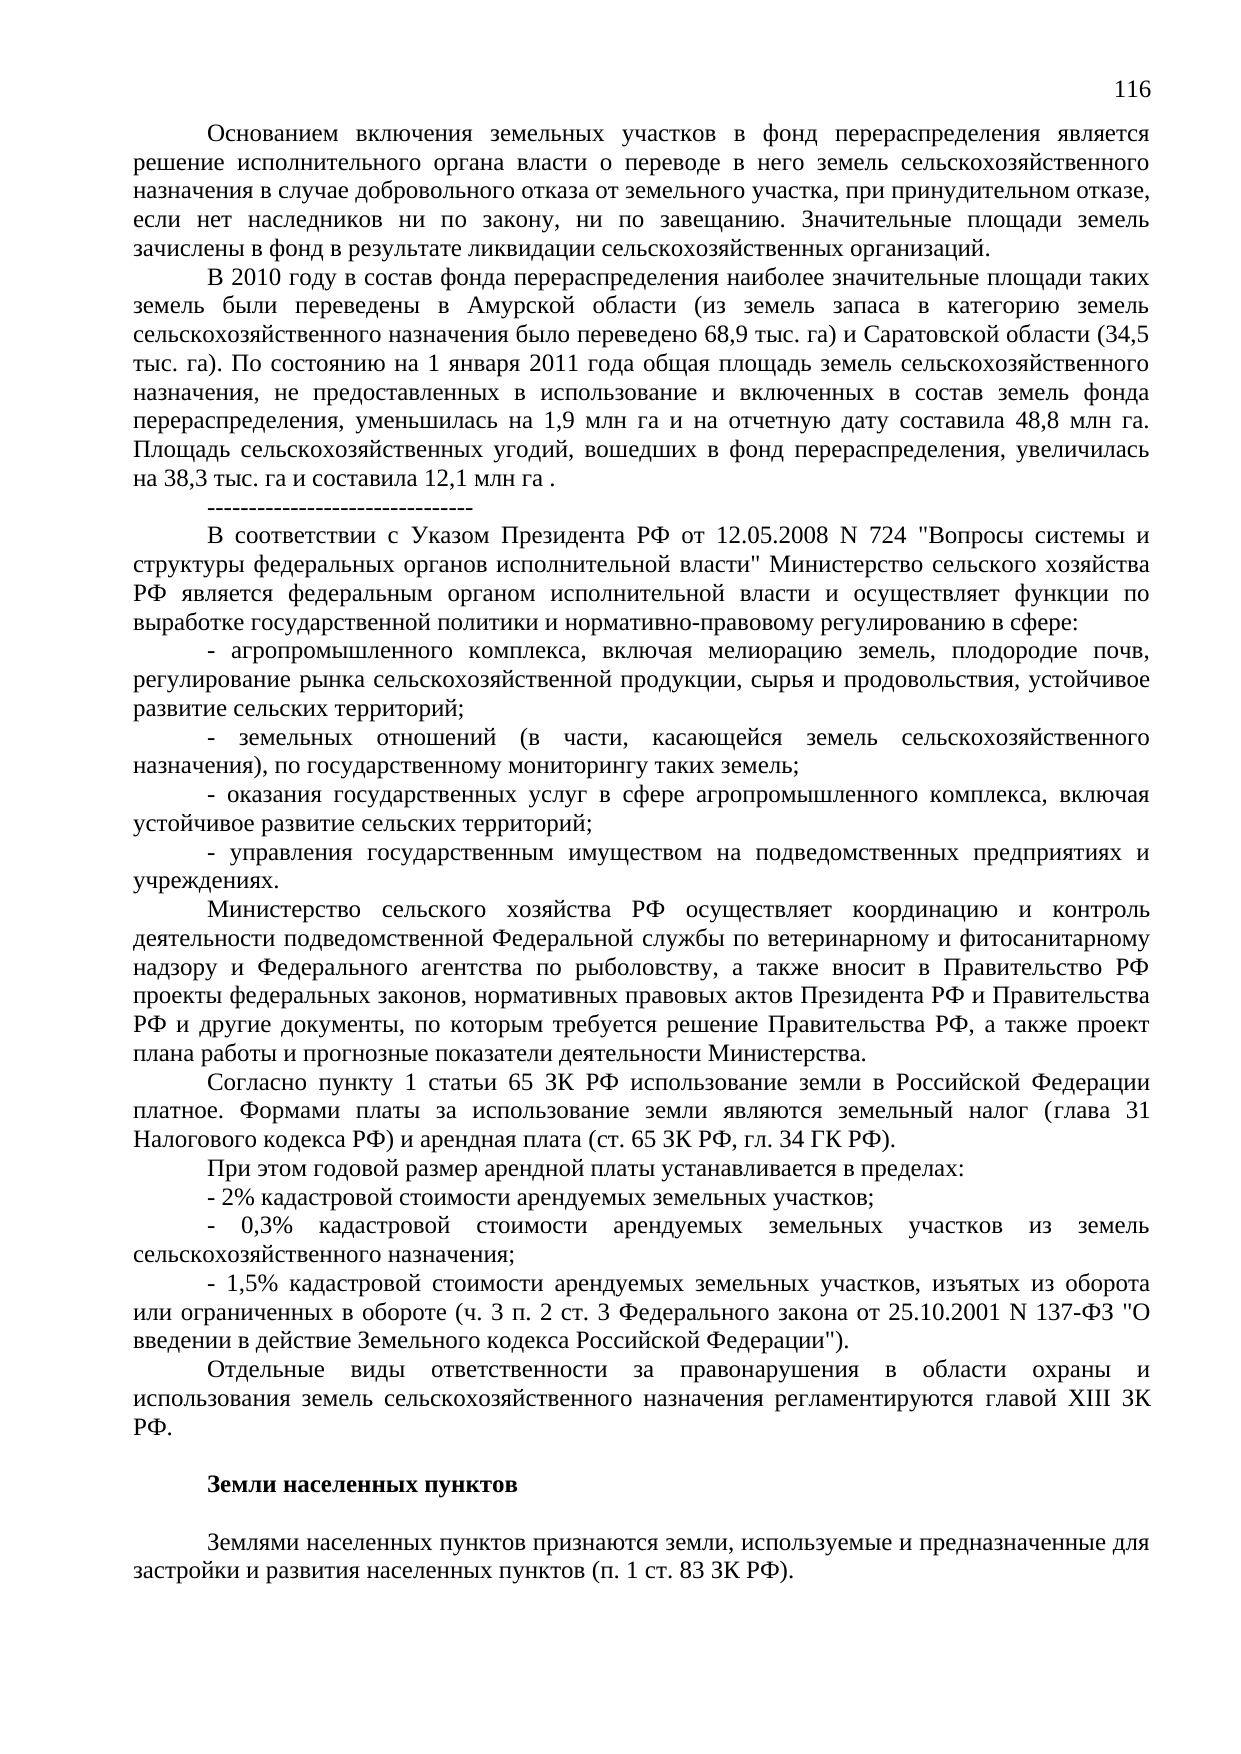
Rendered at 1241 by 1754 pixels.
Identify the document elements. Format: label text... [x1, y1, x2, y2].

text - оказания государственных услуг в сфере агропромышленного комплекса, включая устойчивое развитие сельских территорий; [133, 779, 1151, 837]
text Отдельные виды ответственности за правонарушения в области охраны и использования земель сельскохозяйственного назначения регламентируются главой XIII ЗК РФ. [133, 1354, 1151, 1441]
text Землями населенных пунктов признаются земли, используемые и предназначенные для застройки и развития населенных пунктов (п. 1 ст. 83 ЗК РФ). [133, 1527, 1151, 1584]
text Министерство сельского хозяйства РФ осуществляет координацию и контроль деятельности подведомственной Федеральной службы по ветеринарному и фитосанитарному надзору и Федерального агентства по рыболовству, а также вносит в Правительство РФ проекты федеральных законов, нормативных правовых актов Президента РФ и Правительства РФ и другие документы, по которым требуется решение Правительства РФ, а также проект плана работы и прогнозные показатели деятельности Министерства. [133, 894, 1151, 1067]
text - 0,3% кадастровой стоимости арендуемых земельных участков из земель сельскохозяйственного назначения; [133, 1211, 1151, 1268]
text - 1,5% кадастровой стоимости арендуемых земельных участков, изъятых из оборота или ограниченных в обороте (ч. 3 п. 2 ст. 3 Федерального закона от 25.10.2001 N 137-ФЗ "О введении в действие Земельного кодекса Российской Федерации"). [133, 1268, 1151, 1354]
text При этом годовой размер арендной платы устанавливается в пределах: [133, 1153, 1151, 1182]
text -------------------------------- [133, 492, 1151, 521]
text Согласно пункту 1 статьи 65 ЗК РФ использование земли в Российской Федерации платное. Формами платы за использование земли являются земельный налог (глава 31 Налогового кодекса РФ) и арендная плата (ст. 65 ЗК РФ, гл. 34 ГК РФ). [133, 1067, 1151, 1153]
text Земли населенных пунктов [133, 1469, 1151, 1498]
text - управления государственным имуществом на подведомственных предприятиях и учреждениях. [133, 837, 1151, 894]
text - земельных отношений (в части, касающейся земель сельскохозяйственного назначения), по государственному мониторингу таких земель; [133, 722, 1151, 779]
text Основанием включения земельных участков в фонд перераспределения является решение исполнительного органа власти о переводе в него земель сельскохозяйственного назначения в случае добровольного отказа от земельного участка, при принудительном отказе, если нет наследников ни по закону, ни по завещанию. Значительные площади земель зачислены в фонд в результате ликвидации сельскохозяйственных организаций. [133, 118, 1151, 262]
text - агропромышленного комплекса, включая мелиорацию земель, плодородие почв, регулирование рынка сельскохозяйственной продукции, сырья и продовольствия, устойчивое развитие сельских территорий; [133, 636, 1151, 722]
text - 2% кадастровой стоимости арендуемых земельных участков; [133, 1182, 1151, 1211]
text В соответствии с Указом Президента РФ от 12.05.2008 N 724 "Вопросы системы и структуры федеральных органов исполнительной власти" Министерство сельского хозяйства РФ является федеральным органом исполнительной власти и осуществляет функции по выработке государственной политики и нормативно-правовому регулированию в сфере: [133, 521, 1151, 636]
text В 2010 году в состав фонда перераспределения наиболее значительные площади таких земель были переведены в Амурской области (из земель запаса в категорию земель сельскохозяйственного назначения было переведено 68,9 тыс. га) и Саратовской области (34,5 тыс. га). По состоянию на 1 января 2011 года общая площадь земель сельскохозяйственного назначения, не предоставленных в использование и включенных в состав земель фонда перераспределения, уменьшилась на 1,9 млн га и на отчетную дату составила 48,8 млн га. Площадь сельскохозяйственных угодий, вошедших в фонд перераспределения, увеличилась на 38,3 тыс. га и составила 12,1 млн га . [133, 262, 1151, 492]
